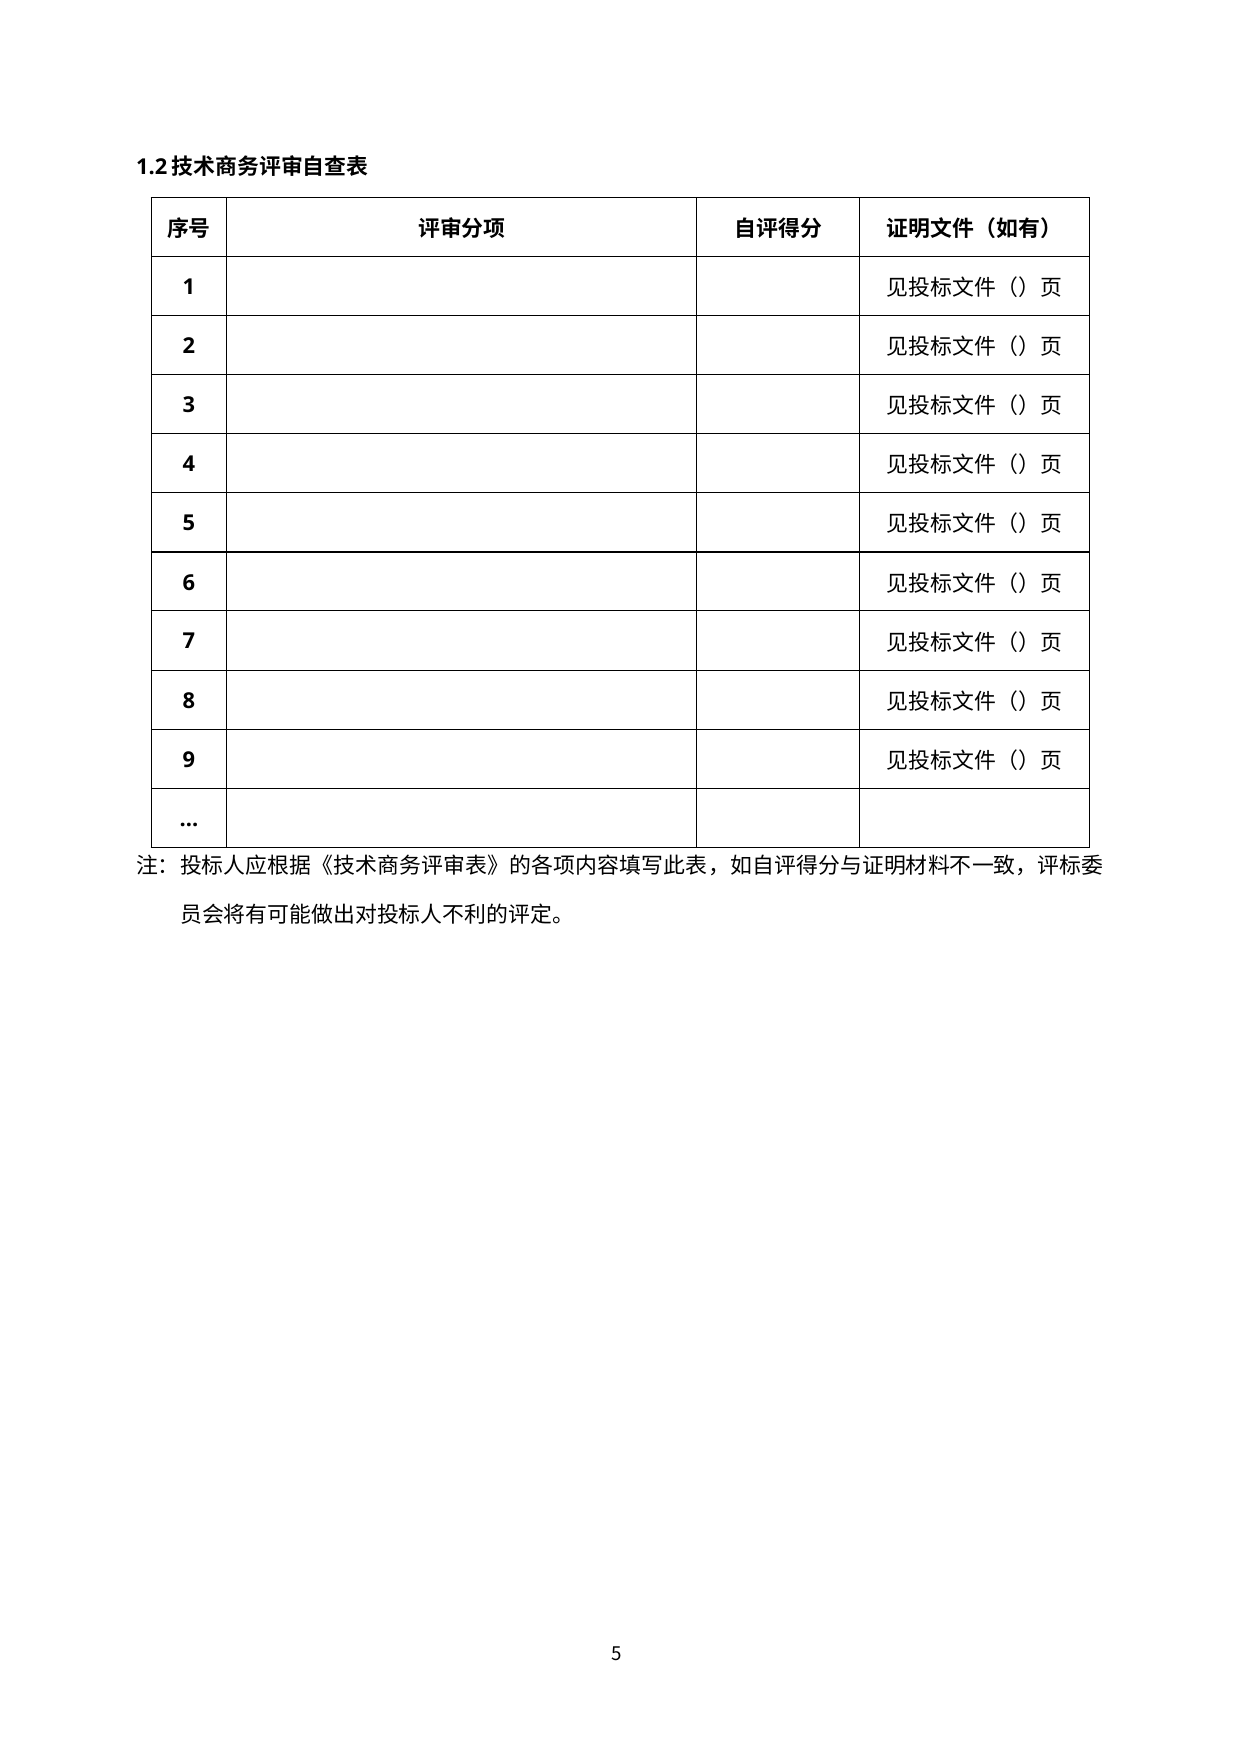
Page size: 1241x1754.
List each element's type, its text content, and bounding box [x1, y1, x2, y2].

table_cell 见投标文件（）页 [860, 553, 1089, 610]
text 注：投标人应根据《技术商务评审表》的各项内容填写此表，如自评得分与证明材料不一致，评标委员会将有可能做出对投标人不利的评定。 [136, 848, 1104, 929]
table_cell [227, 434, 696, 492]
table_cell 7 [152, 611, 226, 669]
table_cell [697, 730, 859, 788]
table_cell 9 [152, 730, 226, 788]
table_cell [860, 789, 1089, 847]
table_cell [227, 671, 696, 728]
table_cell [227, 789, 696, 847]
table_cell 见投标文件（）页 [860, 316, 1089, 374]
table_cell [697, 611, 859, 669]
table_cell 4 [152, 434, 226, 492]
table_cell [697, 434, 859, 492]
table_header 证明文件（如有） [860, 198, 1089, 256]
table_cell [227, 375, 696, 433]
table_cell 见投标文件（）页 [860, 730, 1089, 788]
table_cell 见投标文件（）页 [860, 434, 1089, 492]
table_cell [227, 316, 696, 374]
table_cell [697, 257, 859, 315]
table_cell 见投标文件（）页 [860, 375, 1089, 433]
table_header 评审分项 [227, 198, 696, 256]
table_cell 5 [152, 493, 226, 551]
table_cell 3 [152, 375, 226, 433]
table_cell [697, 553, 859, 610]
table_cell 见投标文件（）页 [860, 493, 1089, 551]
table_cell [227, 611, 696, 669]
table_cell 见投标文件（）页 [860, 257, 1089, 315]
table_cell [697, 493, 859, 551]
table_cell [697, 671, 859, 728]
table_cell [227, 493, 696, 551]
table_cell 2 [152, 316, 226, 374]
table_cell 8 [152, 671, 226, 728]
table_cell … [152, 789, 226, 847]
table_cell [697, 316, 859, 374]
table_cell 1 [152, 257, 226, 315]
table_cell 见投标文件（）页 [860, 611, 1089, 669]
table_header 自评得分 [697, 198, 859, 256]
table_cell [227, 730, 696, 788]
table_cell 6 [152, 553, 226, 610]
table_cell [227, 553, 696, 610]
table_cell 见投标文件（）页 [860, 671, 1089, 728]
table_cell [227, 257, 696, 315]
table_cell [697, 375, 859, 433]
table_cell [697, 789, 859, 847]
table_header 序号 [152, 198, 226, 256]
text 1.2技术商务评审自查表 [136, 149, 1104, 181]
